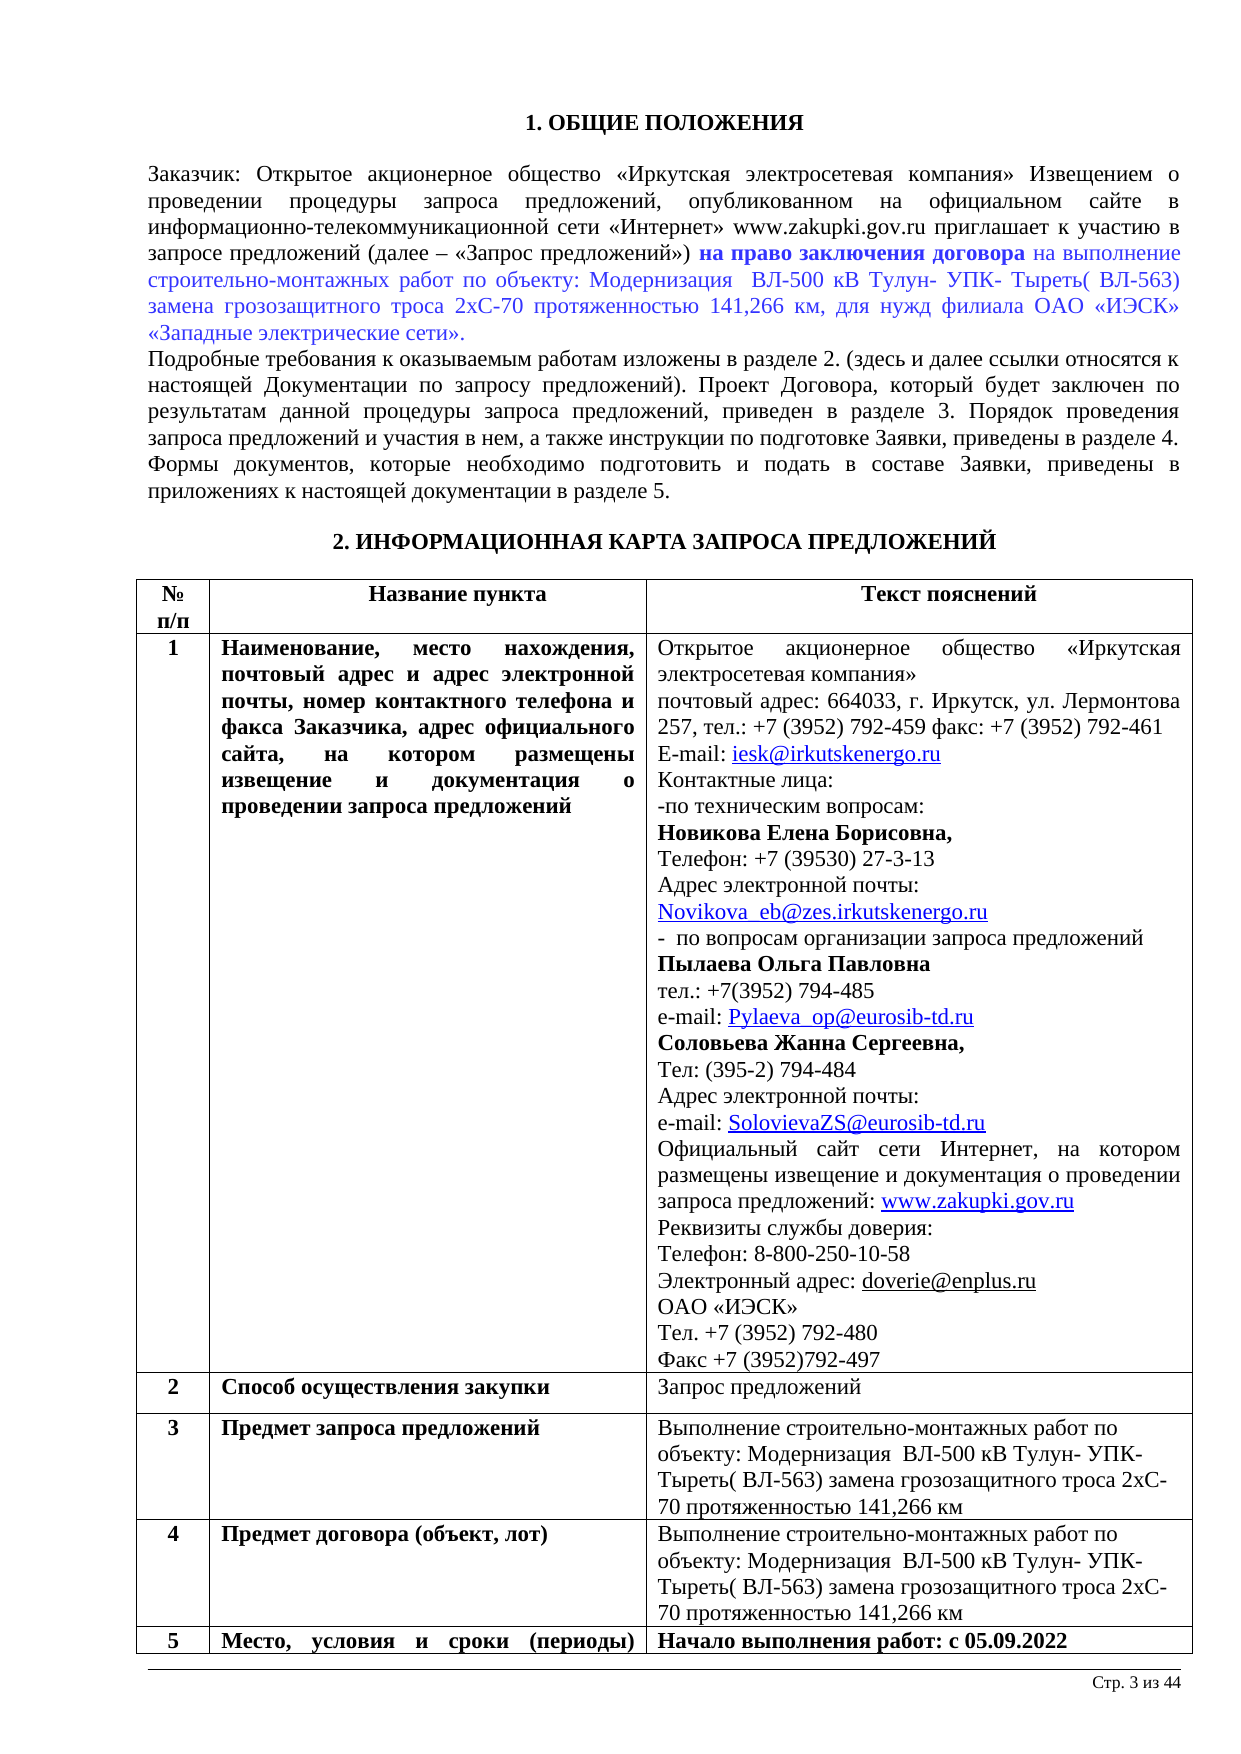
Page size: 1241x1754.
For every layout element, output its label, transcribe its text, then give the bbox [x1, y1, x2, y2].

table_cell 4 [137, 1520, 209, 1626]
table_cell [647, 1627, 1192, 1653]
table_header № п/п [137, 580, 209, 633]
text Заказчик: Открытое акционерное общество «Иркутская электросетевая компания» Извещением о проведении процедуры запроса предложений, опубликованном на официальном сайте в информационно-телекоммуникационной сети «Интернет» www.zakupki.gov.ru приглашает к участию в запросе предложений (далее – «Запрос предложений») на право заключения договора на выполнение строительно-монтажных работ по объекту: Модернизация ВЛ-500 кВ Тулун- УПК- Тыреть( ВЛ-563) замена грозозащитного троса 2хС-70 протяженностью 141,266 км, для нужд филиала ОАО «ИЭСК» «Западные электрические сети». [148, 160, 1181, 345]
table_cell Запрос предложений [647, 1373, 1192, 1413]
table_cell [210, 1627, 646, 1653]
table_cell 3 [137, 1414, 209, 1519]
table_cell Способ осуществления закупки [210, 1373, 646, 1413]
table_header Название пункта [210, 580, 646, 633]
subtitle 2. ИНФОРМАЦИОННАЯ КАРТА ЗАПРОСА ПРЕДЛОЖЕНИЙ [148, 528, 1181, 554]
table_cell 5 [137, 1627, 209, 1653]
table_cell 1 [137, 634, 209, 1372]
table_cell 2 [137, 1373, 209, 1413]
table_cell Предмет запроса предложений [210, 1414, 646, 1519]
table_cell Открытое акционерное общество «Иркутская электросетевая компания» почтовый адрес: 664033, г. Иркутск, ул. Лермонтова 257, тел.: +7 (3952) 792-459 факс: +7 (3952) 792-461 E-mail: iesk@irkutskenergo.ru Контактные лица: -по техническим вопросам: Новикова Елена Борисовна, Телефон: +7 (39530) 27-3-13 Адрес электронной почты: Novikova_eb@zes.irkutskenergo.ru - по вопросам организации запроса предложений Пылаева Ольга Павловна тел.: +7(3952) 794-485 e-mail: Pylaeva_op@eurosib-td.ru Соловьева Жанна Сергеевна, Тел: (395-2) 794-484 Адрес электронной почты: e-mail: SolovievaZS@eurosib-td.ru Официальный сайт сети Интернет, на котором размещены извещение и документация о проведении запроса предложений: www.zakupki.gov.ru Реквизиты службы доверия: Телефон: 8-800-250-10-58 Электронный адрес: doverie@enplus.ru ОАО «ИЭСК» Тел. +7 (3952) 792-480 Факс +7 (3952)792-497 [647, 634, 1192, 1372]
table_cell Наименование, место нахождения, почтовый адрес и адрес электронной почты, номер контактного телефона и факса Заказчика, адрес официального сайта, на котором размещены извещение и документация о проведении запроса предложений [210, 634, 646, 1372]
table_header Текст пояснений [647, 580, 1192, 633]
text Подробные требования к оказываемым работам изложены в разделе 2. (здесь и далее ссылки относятся к настоящей Документации по запросу предложений). Проект Договора, который будет заключен по результатам данной процедуры запроса предложений, приведен в разделе 3. Порядок проведения запроса предложений и участия в нем, а также инструкции по подготовке Заявки, приведены в разделе 4. Формы документов, которые необходимо подготовить и подать в составе Заявки, приведены в приложениях к настоящей документации в разделе 5. [148, 345, 1181, 503]
table_cell Выполнение строительно-монтажных работ по объекту: Модернизация ВЛ-500 кВ Тулун- УПК- Тыреть( ВЛ-563) замена грозозащитного троса 2хС-70 протяженностью 141,266 км [647, 1520, 1192, 1626]
table_cell Выполнение строительно-монтажных работ по объекту: Модернизация ВЛ-500 кВ Тулун- УПК- Тыреть( ВЛ-563) замена грозозащитного троса 2хС-70 протяженностью 141,266 км [647, 1414, 1192, 1519]
table_cell Предмет договора (объект, лот) [210, 1520, 646, 1626]
subtitle 1. ОБЩИЕ ПОЛОЖЕНИЯ [148, 109, 1181, 135]
